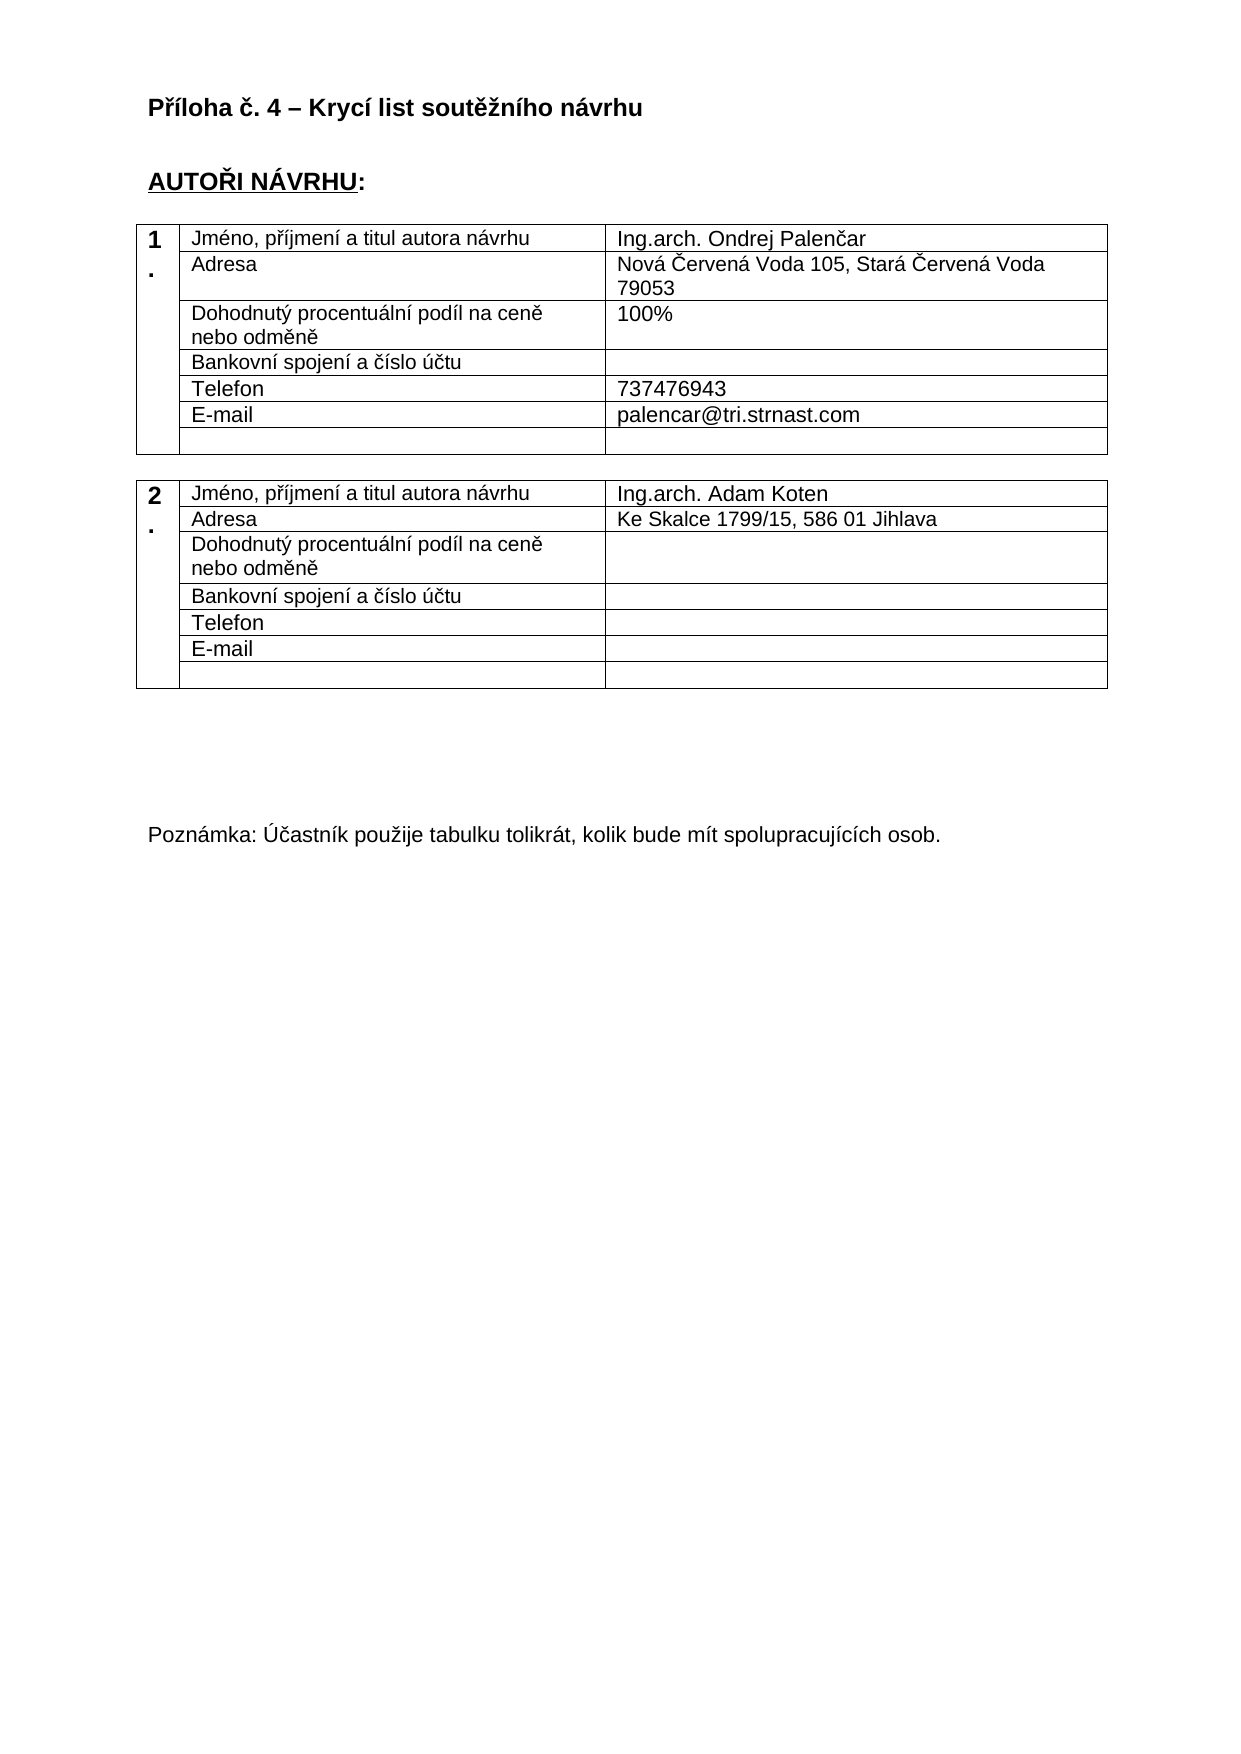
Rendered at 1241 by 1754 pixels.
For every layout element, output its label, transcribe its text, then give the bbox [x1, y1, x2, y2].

table_header Jméno, příjmení a titul autora návrhu [180, 481, 605, 506]
table_header 2. [137, 481, 179, 687]
table_cell Ke Skalce 1799/15, 586 01 Jihlava [606, 507, 1107, 531]
table_cell Dohodnutý procentuální podíl na ceně nebo odměně [180, 532, 605, 582]
table_header Ing.arch. Ondrej Palenčar [606, 225, 1107, 251]
text AUTOŘI NÁVRHU: [148, 167, 1092, 196]
table_header 1. [137, 225, 179, 453]
table_cell palencar@tri.strnast.com [606, 402, 1107, 427]
table_cell 100% [606, 301, 1107, 348]
table_cell 737476943 [606, 376, 1107, 401]
table_cell [606, 428, 1107, 453]
table_cell Bankovní spojení a číslo účtu [180, 584, 605, 609]
table_cell [606, 636, 1107, 661]
table_cell Telefon [180, 376, 605, 401]
table_cell Dohodnutý procentuální podíl na ceně nebo odměně [180, 301, 605, 348]
table_cell [606, 350, 1107, 375]
table_cell Bankovní spojení a číslo účtu [180, 350, 605, 375]
table_cell Nová Červená Voda 105, Stará Červená Voda 79053 [606, 252, 1107, 299]
table_cell [606, 662, 1107, 687]
table_cell [606, 532, 1107, 582]
table_header Ing.arch. Adam Koten [606, 481, 1107, 506]
table_cell Telefon [180, 610, 605, 635]
table_cell [606, 584, 1107, 609]
table_cell [180, 662, 605, 687]
table_header Jméno, příjmení a titul autora návrhu [180, 225, 605, 251]
table_cell Adresa [180, 252, 605, 299]
table_cell E-mail [180, 402, 605, 427]
table_cell [606, 610, 1107, 635]
table_cell E-mail [180, 636, 605, 661]
table_cell [180, 428, 605, 453]
text Poznámka: Účastník použije tabulku tolikrát, kolik bude mít spolupracujících osob. [148, 822, 1092, 847]
table_cell Adresa [180, 507, 605, 531]
